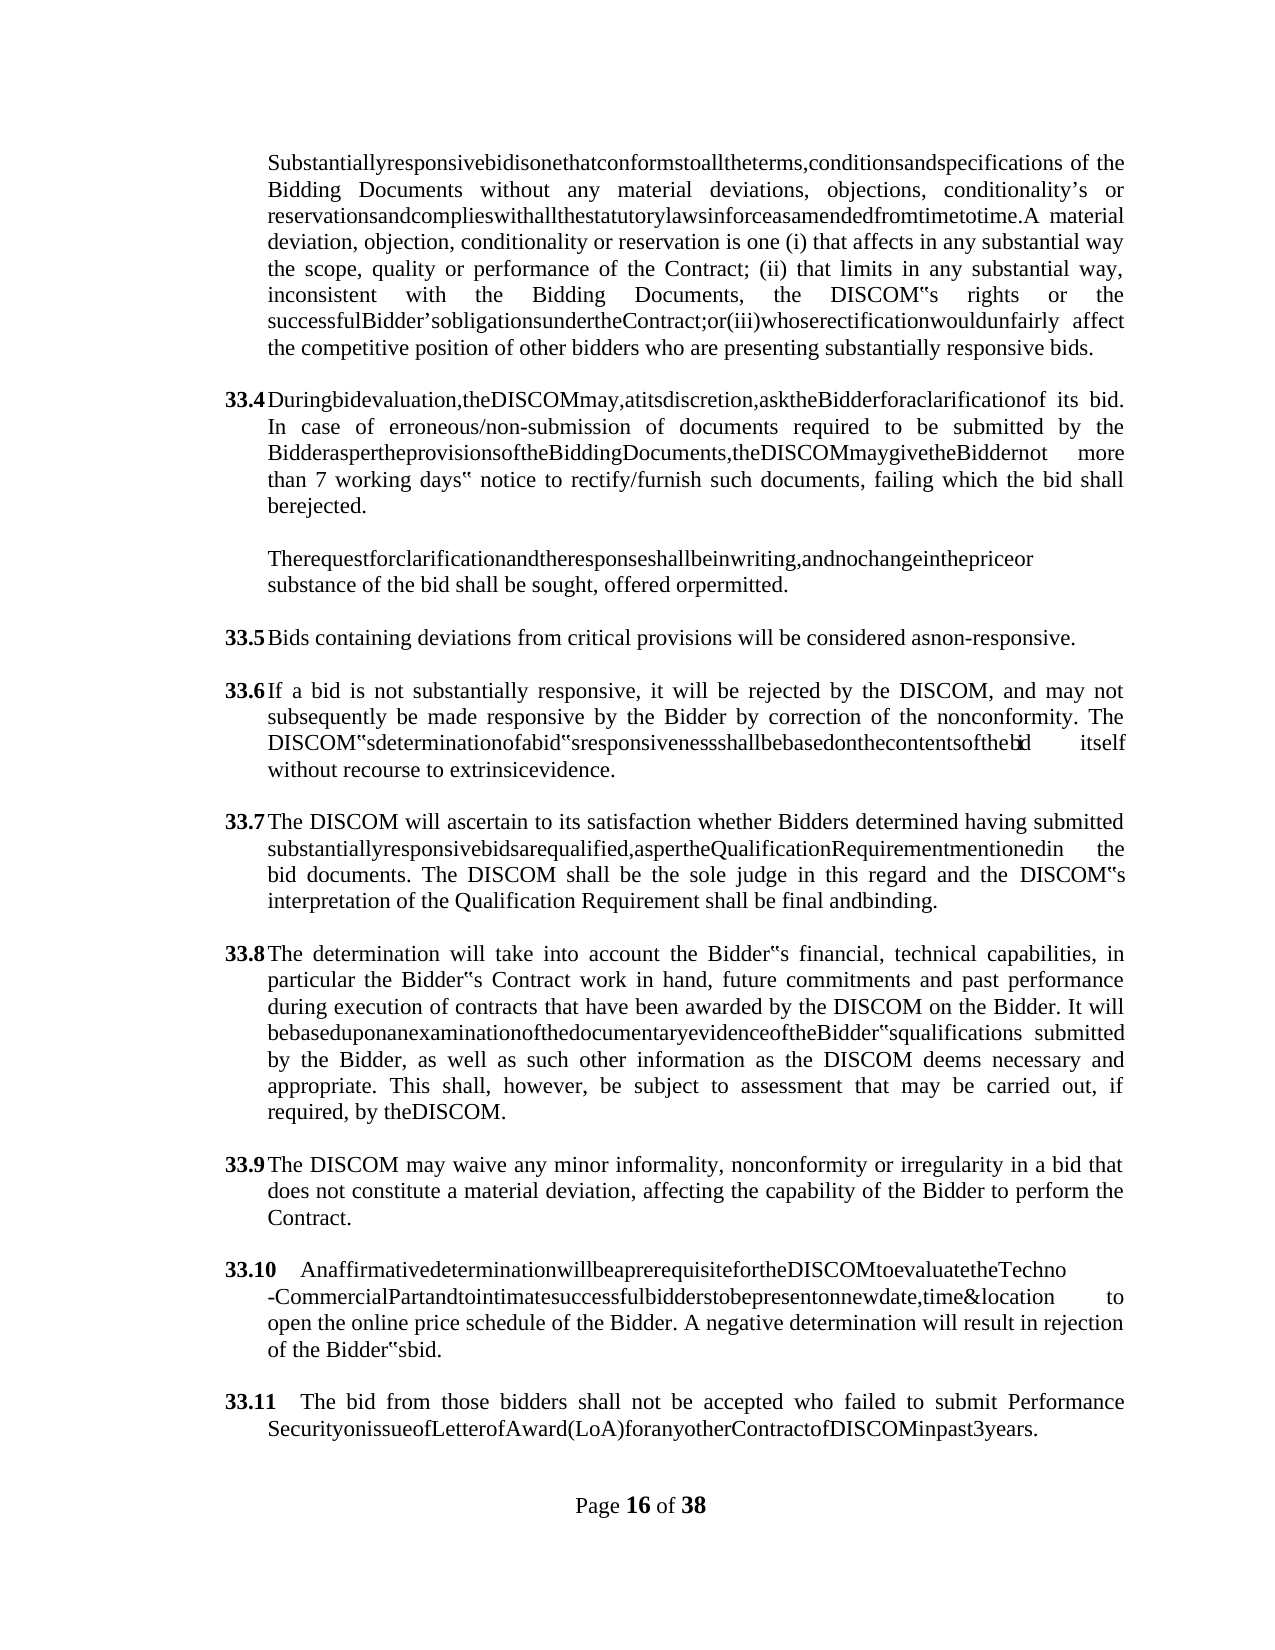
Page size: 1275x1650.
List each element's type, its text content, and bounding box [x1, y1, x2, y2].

list The DISCOM may waive any minor informality, nonconformity or irregularity in a bid that does not constitute a material deviation, affecting the capability of the Bidder to perform the Contract. [225, 1151, 1125, 1230]
list The determination will take into account the Bidder‟s financial, technical capabilities, in particular the Bidder‟s Contract work in hand, future commitments and past performance during execution of contracts that have been awarded by the DISCOM on the Bidder. It will bebaseduponanexaminationofthedocumentaryevidenceoftheBidder‟squalifications submitted by the Bidder, as well as such other information as the DISCOM deems necessary and appropriate. This shall, however, be subject to assessment that may be carried out, if required, by theDISCOM. [225, 940, 1126, 1125]
text Therequestforclarificationandtheresponseshallbeinwriting,andnochangeinthepriceor substance of the bid shall be sought, offered orpermitted. [267, 545, 1125, 598]
list The DISCOM will ascertain to its satisfaction whether Bidders determined having submitted substantiallyresponsivebidsarequalified,aspertheQualificationRequirementmentionedin the bid documents. The DISCOM shall be the sole judge in this regard and the DISCOM‟s interpretation of the Qualification Requirement shall be final andbinding. [225, 808, 1126, 914]
text Substantiallyresponsivebidisonethatconformstoalltheterms,conditionsandspecifications of the Bidding Documents without any material deviations, objections, conditionality’s or reservationsandcomplieswithallthestatutorylawsinforceasamendedfromtimetotime.A material deviation, objection, conditionality or reservation is one (i) that affects in any substantial way the scope, quality or performance of the Contract; (ii) that limits in any substantial way, inconsistent with the Bidding Documents, the DISCOM‟s rights or the successfulBidder’sobligationsundertheContract;or(iii)whoserectificationwouldunfairly affect the competitive position of other bidders who are presenting substantially responsive bids. [267, 149, 1126, 360]
list AnaffirmativedeterminationwillbeaprerequisitefortheDISCOMtoevaluatetheTechno [225, 1257, 1225, 1283]
list If a bid is not substantially responsive, it will be rejected by the DISCOM, and may not subsequently be made responsive by the Bidder by correction of the nonconformity. The DISCOM‟sdeterminationofabid‟sresponsivenessshallbebasedonthecontentsofthebid itself without recourse to extrinsicevidence. [225, 677, 1126, 782]
list Bids containing deviations from critical provisions will be considered asnon-responsive. [225, 624, 1225, 650]
text -CommercialPartandtointimatesuccessfulbidderstobepresentonnewdate,time&location to open the online price schedule of the Bidder. A negative determination will result in rejection of the Bidder‟sbid. [267, 1283, 1125, 1362]
list Duringbidevaluation,theDISCOMmay,atitsdiscretion,asktheBidderforaclarificationof its bid. In case of erroneous/non-submission of documents required to be submitted by the BidderaspertheprovisionsoftheBiddingDocuments,theDISCOMmaygivetheBiddernot more than 7 working days‟ notice to rectify/furnish such documents, failing which the bid shall berejected. [225, 387, 1125, 518]
list The bid from those bidders shall not be accepted who failed to submit Performance SecurityonissueofLetterofAward(LoA)foranyotherContractofDISCOMinpast3years. [225, 1388, 1126, 1441]
